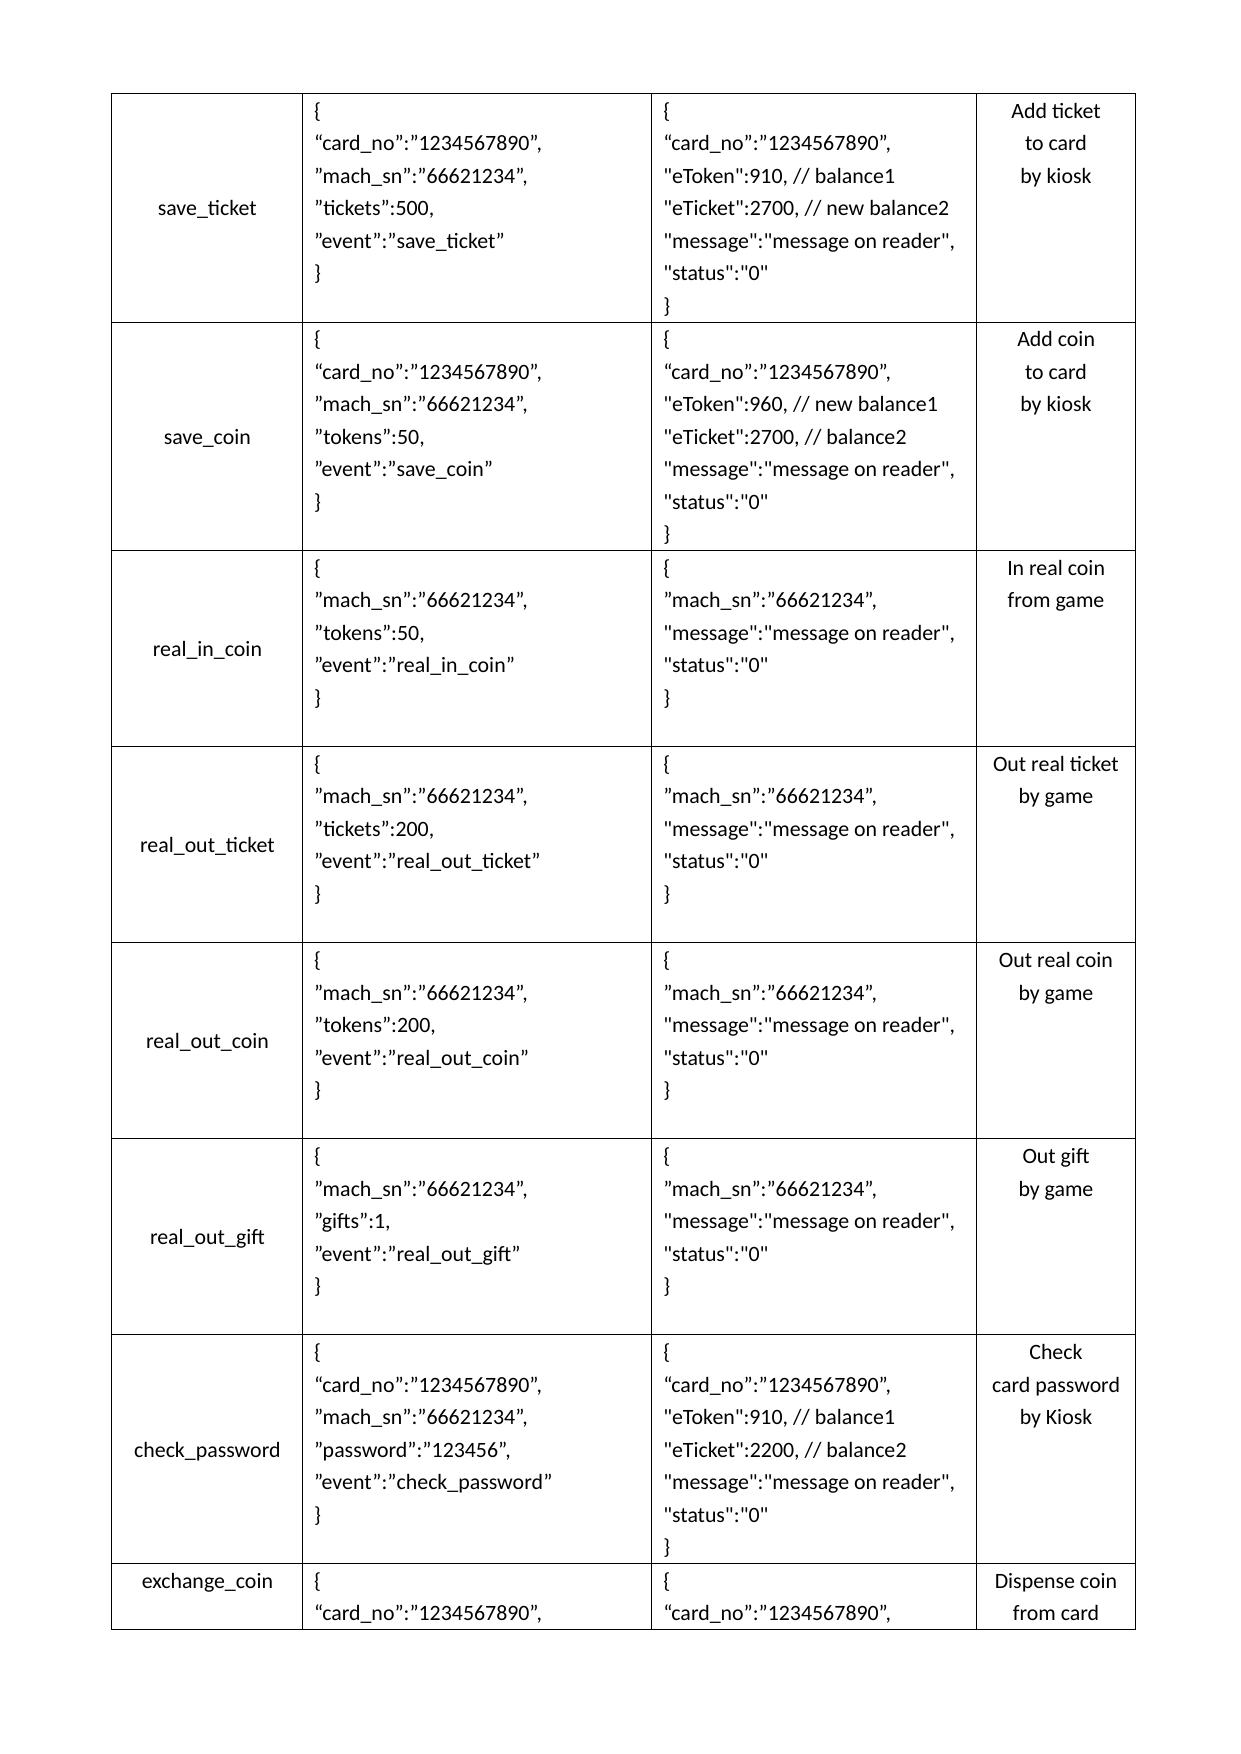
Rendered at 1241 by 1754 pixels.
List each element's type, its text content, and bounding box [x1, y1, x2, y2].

table_cell real_out_ticket [112, 747, 302, 942]
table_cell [652, 1564, 976, 1629]
table_cell real_out_coin [112, 943, 302, 1138]
table_cell { “card_no”:”1234567890”, ”mach_sn”:”66621234”, ”tokens”:50, ”event”:”save_coin” } [303, 323, 651, 550]
table_cell Add coin to card by kiosk [977, 323, 1135, 550]
table_cell { ”mach_sn”:”66621234”, "message":"message on reader", "status":"0" } [652, 1139, 976, 1334]
table_cell { ”mach_sn”:”66621234”, ”tickets”:200, ”event”:”real_out_ticket” } [303, 747, 651, 942]
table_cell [303, 1564, 651, 1629]
table_cell save_coin [112, 323, 302, 550]
table_cell real_in_coin [112, 551, 302, 746]
table_cell { ”mach_sn”:”66621234”, "message":"message on reader", "status":"0" } [652, 943, 976, 1138]
table_cell { ”mach_sn”:”66621234”, "message":"message on reader", "status":"0" } [652, 551, 976, 746]
table_cell save_ticket [112, 94, 302, 322]
table_cell real_out_gift [112, 1139, 302, 1334]
table_cell { “card_no”:”1234567890”, "eToken":960, // new balance1 "eTicket":2700, // balance2 "message":"message on reader", "status":"0" } [652, 323, 976, 550]
table_cell check_password [112, 1335, 302, 1563]
table_cell { ”mach_sn”:”66621234”, "message":"message on reader", "status":"0" } [652, 747, 976, 942]
table_cell { ”mach_sn”:”66621234”, ”gifts”:1, ”event”:”real_out_gift” } [303, 1139, 651, 1334]
table_cell In real coin from game [977, 551, 1135, 746]
table_cell Out gift by game [977, 1139, 1135, 1334]
table_cell exchange_coin [112, 1564, 302, 1629]
table_cell { ”mach_sn”:”66621234”, ”tokens”:50, ”event”:”real_in_coin” } [303, 551, 651, 746]
table_cell { “card_no”:”1234567890”, "eToken":910, // balance1 "eTicket":2200, // balance2 "message":"message on reader", "status":"0" } [652, 1335, 976, 1563]
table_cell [977, 1564, 1135, 1629]
table_cell { “card_no”:”1234567890”, ”mach_sn”:”66621234”, ”password”:”123456”, ”event”:”check_password” } [303, 1335, 651, 1563]
table_cell Out real coin by game [977, 943, 1135, 1138]
table_cell Out real ticket by game [977, 747, 1135, 942]
table_cell { ”mach_sn”:”66621234”, ”tokens”:200, ”event”:”real_out_coin” } [303, 943, 651, 1138]
table_cell { “card_no”:”1234567890”, ”mach_sn”:”66621234”, ”tickets”:500, ”event”:”save_ticket” } [303, 94, 651, 322]
table_cell Add ticket to card by kiosk [977, 94, 1135, 322]
table_cell { “card_no”:”1234567890”, "eToken":910, // balance1 "eTicket":2700, // new balance2 "message":"message on reader", "status":"0" } [652, 94, 976, 322]
table_cell Check card password by Kiosk [977, 1335, 1135, 1563]
